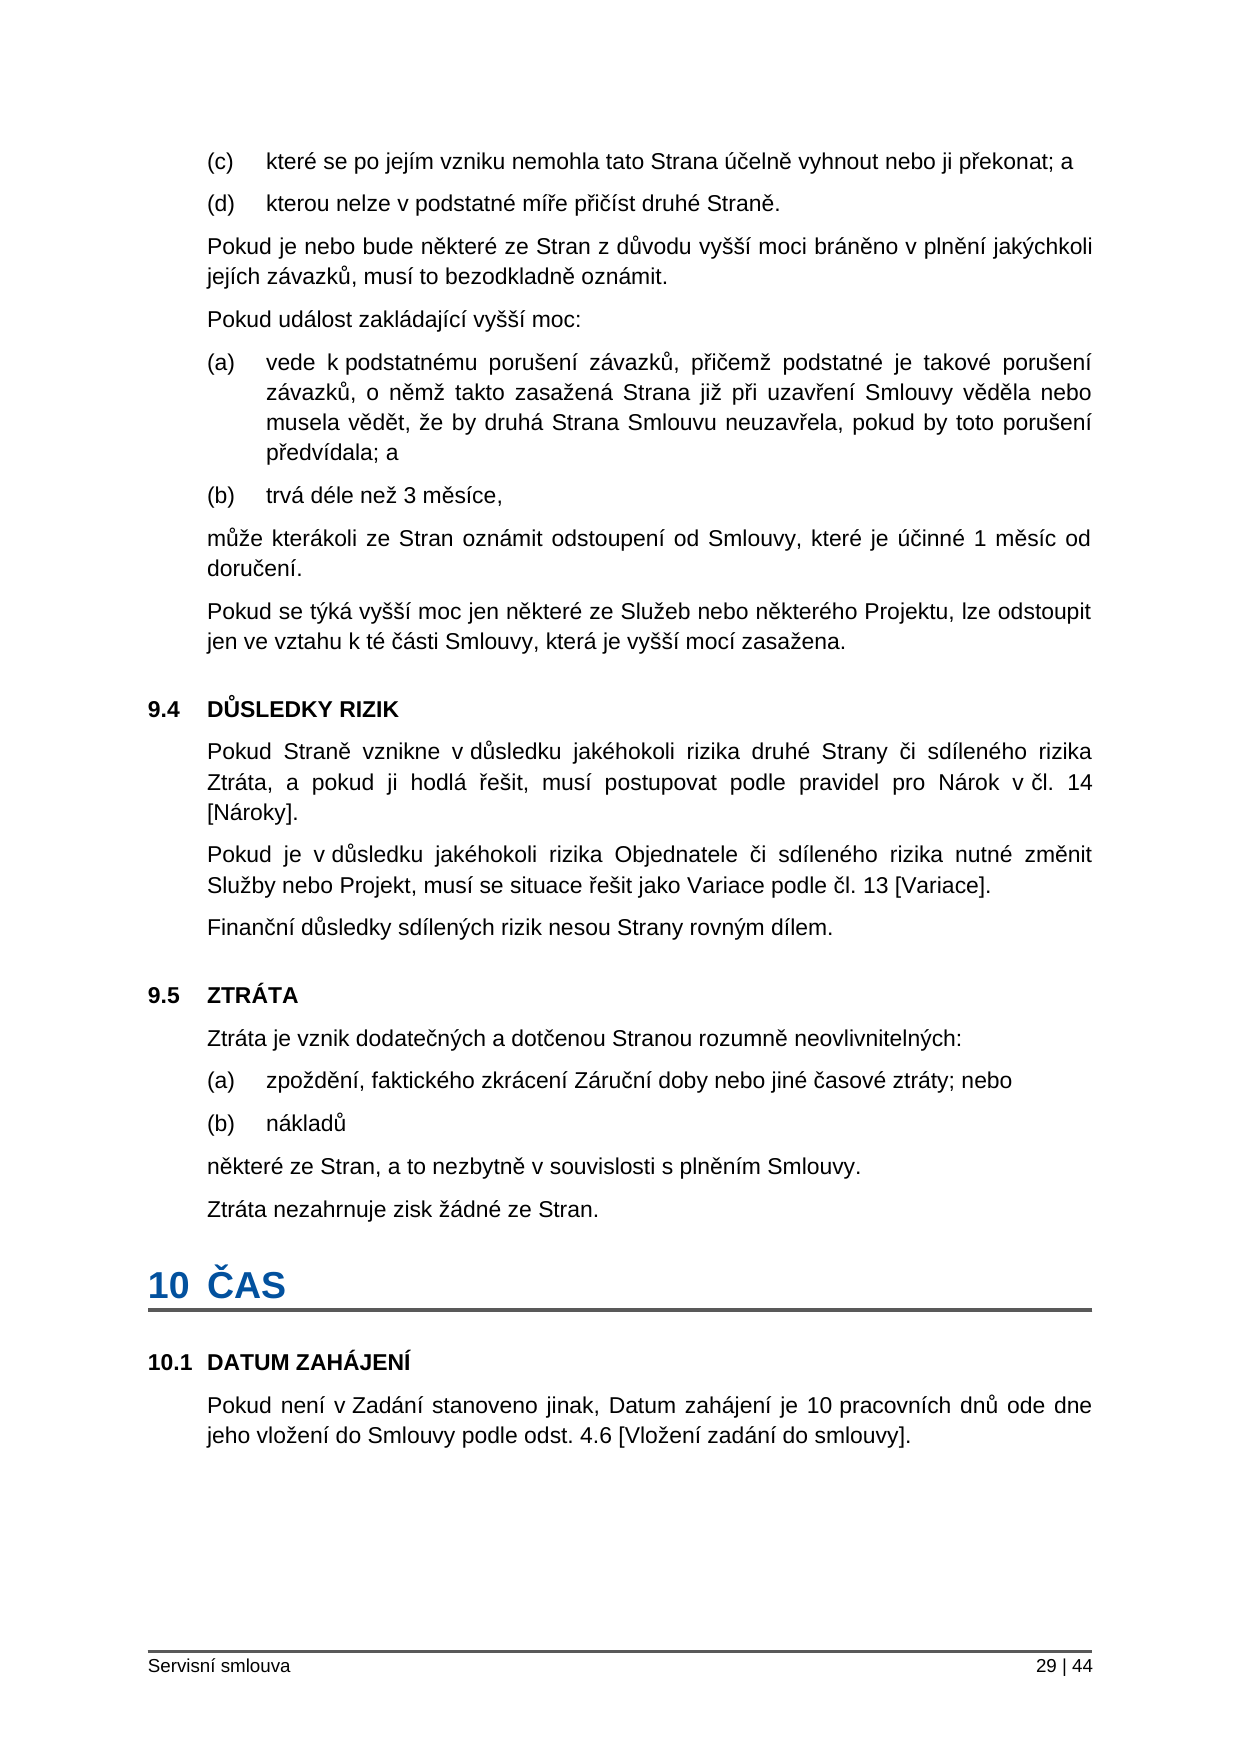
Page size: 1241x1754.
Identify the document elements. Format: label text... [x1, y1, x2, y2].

text trvá déle než 3 měsíce, [207, 482, 1092, 508]
text zpoždění, faktického zkrácení Záruční doby nebo jiné časové ztráty; nebo [207, 1067, 1092, 1094]
text Čas [148, 1263, 1092, 1308]
text Datum zahájení [148, 1349, 1092, 1376]
text Pokud je v důsledku jakéhokoli rizika Objednatele či sdíleného rizika nutné změnit Služby nebo Projekt, musí se situace řešit jako Variace podle čl. 13 [Variace]. [207, 841, 1092, 898]
text Ztráta [148, 982, 1092, 1008]
text Pokud událost zakládající vyšší moc: [207, 306, 1092, 332]
text Pokud Straně vznikne v důsledku jakéhokoli rizika druhé Strany či sdíleného rizika Ztráta, a pokud ji hodlá řešit, musí postupovat podle pravidel pro Nárok v čl. 14 [Nároky]. [207, 738, 1092, 825]
text některé ze Stran, a to nezbytně v souvislosti s plněním Smlouvy. [207, 1153, 1092, 1179]
text Ztráta je vznik dodatečných a dotčenou Stranou rozumně neovlivnitelných: [207, 1025, 1092, 1051]
text Finanční důsledky sdílených rizik nesou Strany rovným dílem. [207, 914, 1092, 941]
text nákladů [207, 1110, 1092, 1137]
text Ztráta nezahrnuje zisk žádné ze Stran. [207, 1196, 1092, 1222]
text kterou nelze v podstatné míře přičíst druhé Straně. [207, 190, 1092, 217]
text může kterákoli ze Stran oznámit odstoupení od Smlouvy, které je účinné 1 měsíc od doručení. [207, 525, 1092, 581]
text Pokud se týká vyšší moc jen některé ze Služeb nebo některého Projektu, lze odstoupit jen ve vztahu k té části Smlouvy, která je vyšší mocí zasažena. [207, 598, 1092, 654]
text Pokud je nebo bude některé ze Stran z důvodu vyšší moci bráněno v plnění jakýchkoli jejích závazků, musí to bezodkladně oznámit. [207, 233, 1092, 290]
text Pokud není v Zadání stanoveno jinak, Datum zahájení je 10 pracovních dnů ode dne jeho vložení do Smlouvy podle odst. 4.6 [Vložení zadání do smlouvy]. [207, 1392, 1092, 1448]
text Důsledky rizik [148, 696, 1092, 722]
text vede k podstatnému porušení závazků, přičemž podstatné je takové porušení závazků, o němž takto zasažená Strana již při uzavření Smlouvy věděla nebo musela vědět, že by druhá Strana Smlouvu neuzavřela, pokud by toto porušení předvídala; a [207, 349, 1092, 466]
text které se po jejím vzniku nemohla tato Strana účelně vyhnout nebo ji překonat; a [207, 148, 1092, 174]
